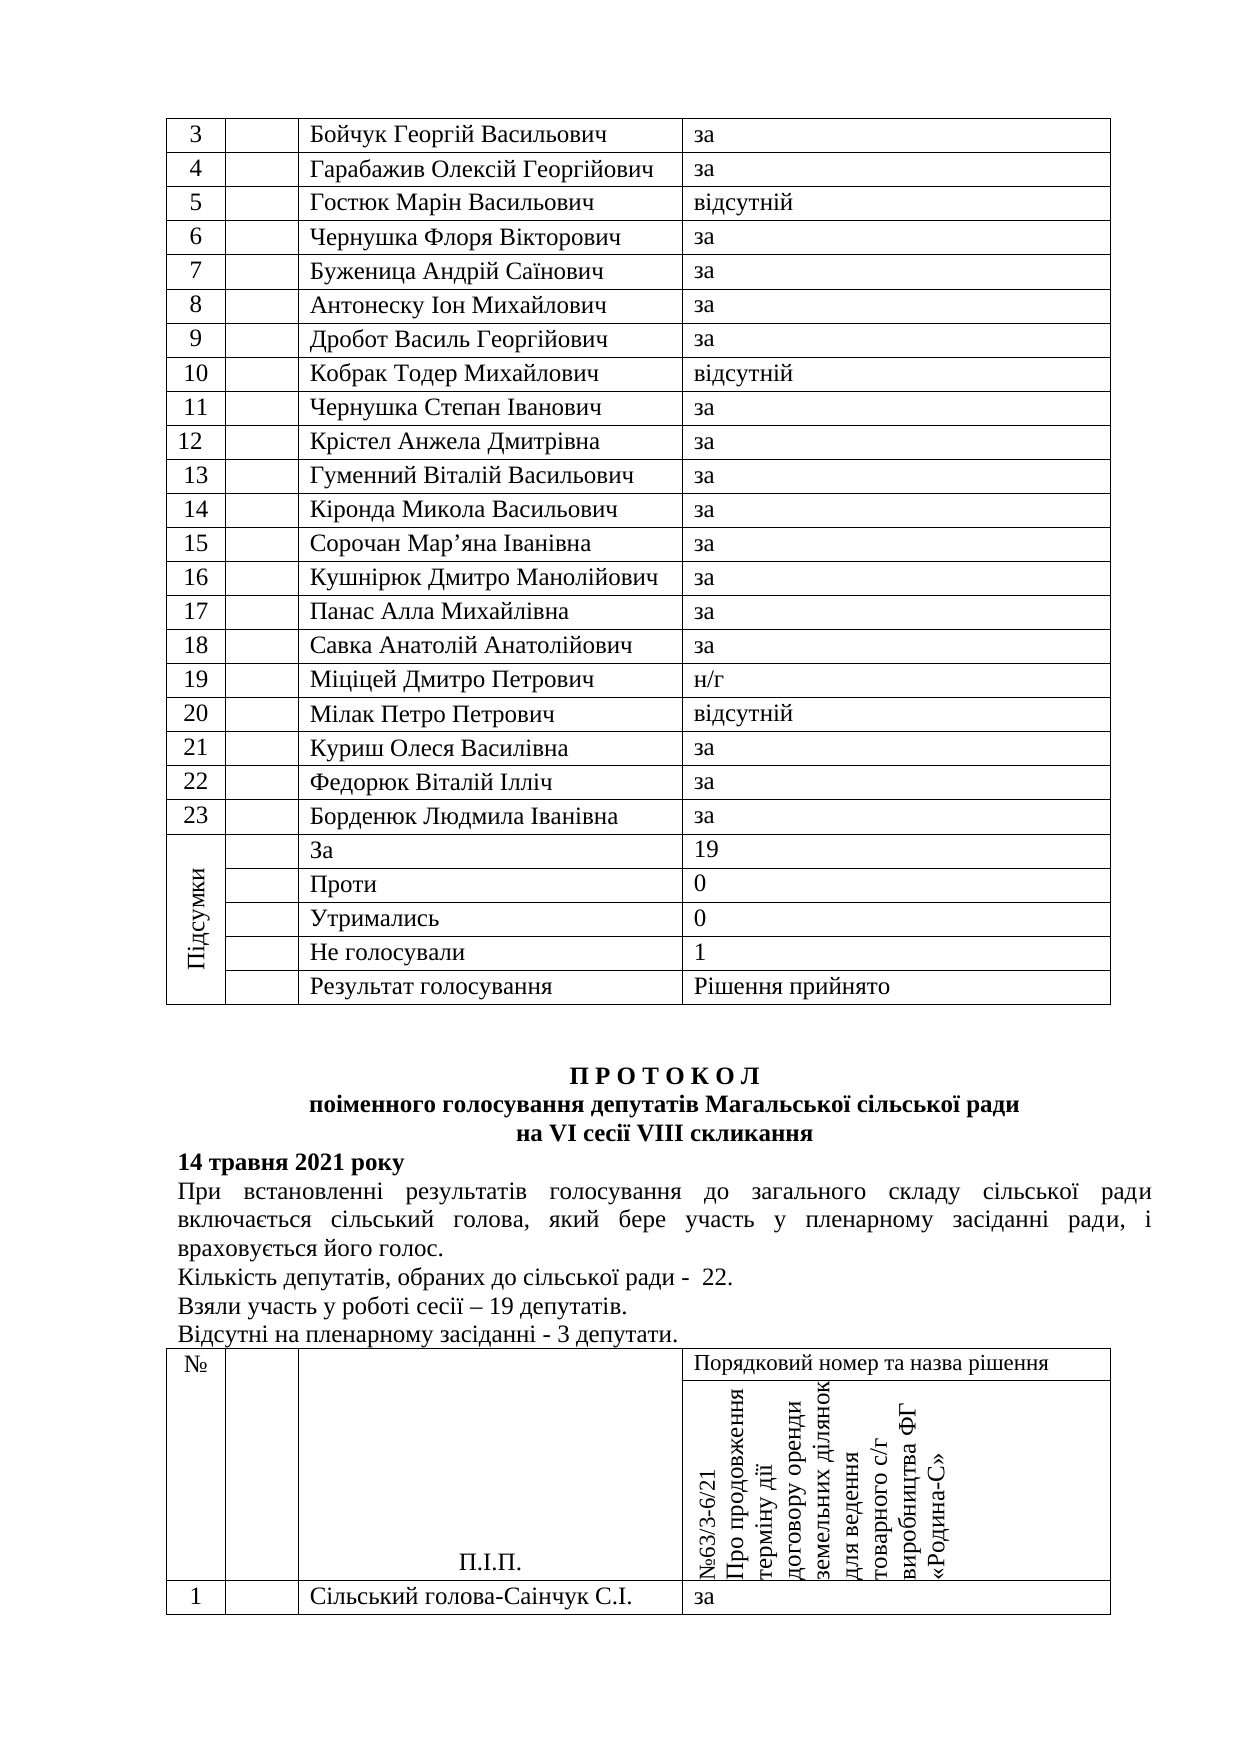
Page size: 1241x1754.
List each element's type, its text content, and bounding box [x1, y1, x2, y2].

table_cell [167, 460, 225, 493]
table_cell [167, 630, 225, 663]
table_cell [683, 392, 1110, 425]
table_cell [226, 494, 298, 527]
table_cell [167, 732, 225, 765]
text Взяли участь у роботі сесії – 19 депутатів. [177, 1291, 1152, 1319]
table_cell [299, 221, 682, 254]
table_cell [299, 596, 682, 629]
text При встановленні результатів голосування до загального складу сільської ради включається сільський голова, який бере участь у пленарному засіданні ради, і враховується його голос. [177, 1176, 1152, 1262]
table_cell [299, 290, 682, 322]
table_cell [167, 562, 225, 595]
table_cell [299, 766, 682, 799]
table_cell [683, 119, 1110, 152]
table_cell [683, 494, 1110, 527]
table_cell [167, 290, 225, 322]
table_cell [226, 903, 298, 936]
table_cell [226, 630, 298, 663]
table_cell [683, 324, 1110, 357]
text поіменного голосування депутатів Магальської сільської ради [177, 1089, 1152, 1118]
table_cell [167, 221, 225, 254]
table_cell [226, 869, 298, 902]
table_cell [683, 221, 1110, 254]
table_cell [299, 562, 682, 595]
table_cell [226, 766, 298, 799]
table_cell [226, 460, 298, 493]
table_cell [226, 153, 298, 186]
text Кількість депутатів, обраних до сільської ради - 22. [177, 1262, 1152, 1291]
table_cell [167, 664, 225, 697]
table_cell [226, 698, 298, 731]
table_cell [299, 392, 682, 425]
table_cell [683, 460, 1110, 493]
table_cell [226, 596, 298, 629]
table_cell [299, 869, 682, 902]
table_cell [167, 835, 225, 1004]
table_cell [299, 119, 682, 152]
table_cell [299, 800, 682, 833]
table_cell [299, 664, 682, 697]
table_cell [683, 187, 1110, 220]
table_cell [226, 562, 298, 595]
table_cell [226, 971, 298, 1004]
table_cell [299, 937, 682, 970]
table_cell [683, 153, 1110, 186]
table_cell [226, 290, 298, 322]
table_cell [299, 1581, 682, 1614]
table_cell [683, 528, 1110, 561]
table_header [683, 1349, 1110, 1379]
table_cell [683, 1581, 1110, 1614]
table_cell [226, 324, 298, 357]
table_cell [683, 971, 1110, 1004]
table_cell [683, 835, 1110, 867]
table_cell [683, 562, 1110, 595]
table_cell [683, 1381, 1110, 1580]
text Відсутні на пленарному засіданні - 3 депутати. [177, 1319, 1152, 1348]
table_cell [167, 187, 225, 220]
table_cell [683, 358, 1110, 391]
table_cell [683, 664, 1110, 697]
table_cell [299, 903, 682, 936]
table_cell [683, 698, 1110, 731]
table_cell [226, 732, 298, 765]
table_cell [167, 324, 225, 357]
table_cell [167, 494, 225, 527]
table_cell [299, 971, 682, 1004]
text 14 травня 2021 року [177, 1147, 1152, 1176]
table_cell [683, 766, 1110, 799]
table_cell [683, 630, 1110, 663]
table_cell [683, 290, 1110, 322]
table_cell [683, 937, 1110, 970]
text П Р О Т О К О Л [177, 1061, 1152, 1089]
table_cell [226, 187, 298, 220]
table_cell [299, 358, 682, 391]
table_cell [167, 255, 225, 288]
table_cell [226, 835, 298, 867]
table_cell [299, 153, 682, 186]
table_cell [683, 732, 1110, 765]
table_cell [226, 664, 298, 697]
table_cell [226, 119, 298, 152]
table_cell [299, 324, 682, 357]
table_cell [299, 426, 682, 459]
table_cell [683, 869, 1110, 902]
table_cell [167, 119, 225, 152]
text на VІ сесії VІІI скликання [177, 1118, 1152, 1147]
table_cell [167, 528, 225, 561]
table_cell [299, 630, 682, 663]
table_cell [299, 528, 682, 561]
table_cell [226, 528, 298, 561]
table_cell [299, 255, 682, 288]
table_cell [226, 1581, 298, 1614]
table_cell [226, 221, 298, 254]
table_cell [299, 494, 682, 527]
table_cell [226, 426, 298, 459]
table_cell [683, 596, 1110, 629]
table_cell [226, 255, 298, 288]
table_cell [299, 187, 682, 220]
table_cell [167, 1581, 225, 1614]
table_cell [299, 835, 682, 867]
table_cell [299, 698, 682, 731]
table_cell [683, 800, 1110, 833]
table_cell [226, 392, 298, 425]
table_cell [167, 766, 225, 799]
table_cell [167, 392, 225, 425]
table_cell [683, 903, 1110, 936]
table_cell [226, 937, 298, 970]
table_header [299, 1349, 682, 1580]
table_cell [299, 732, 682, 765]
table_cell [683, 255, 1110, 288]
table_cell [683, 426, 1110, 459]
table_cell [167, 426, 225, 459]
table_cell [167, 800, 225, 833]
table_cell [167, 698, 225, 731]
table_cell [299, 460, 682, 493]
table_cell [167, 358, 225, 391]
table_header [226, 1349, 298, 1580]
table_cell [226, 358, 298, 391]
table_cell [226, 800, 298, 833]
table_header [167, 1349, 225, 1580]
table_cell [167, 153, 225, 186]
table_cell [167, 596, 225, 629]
